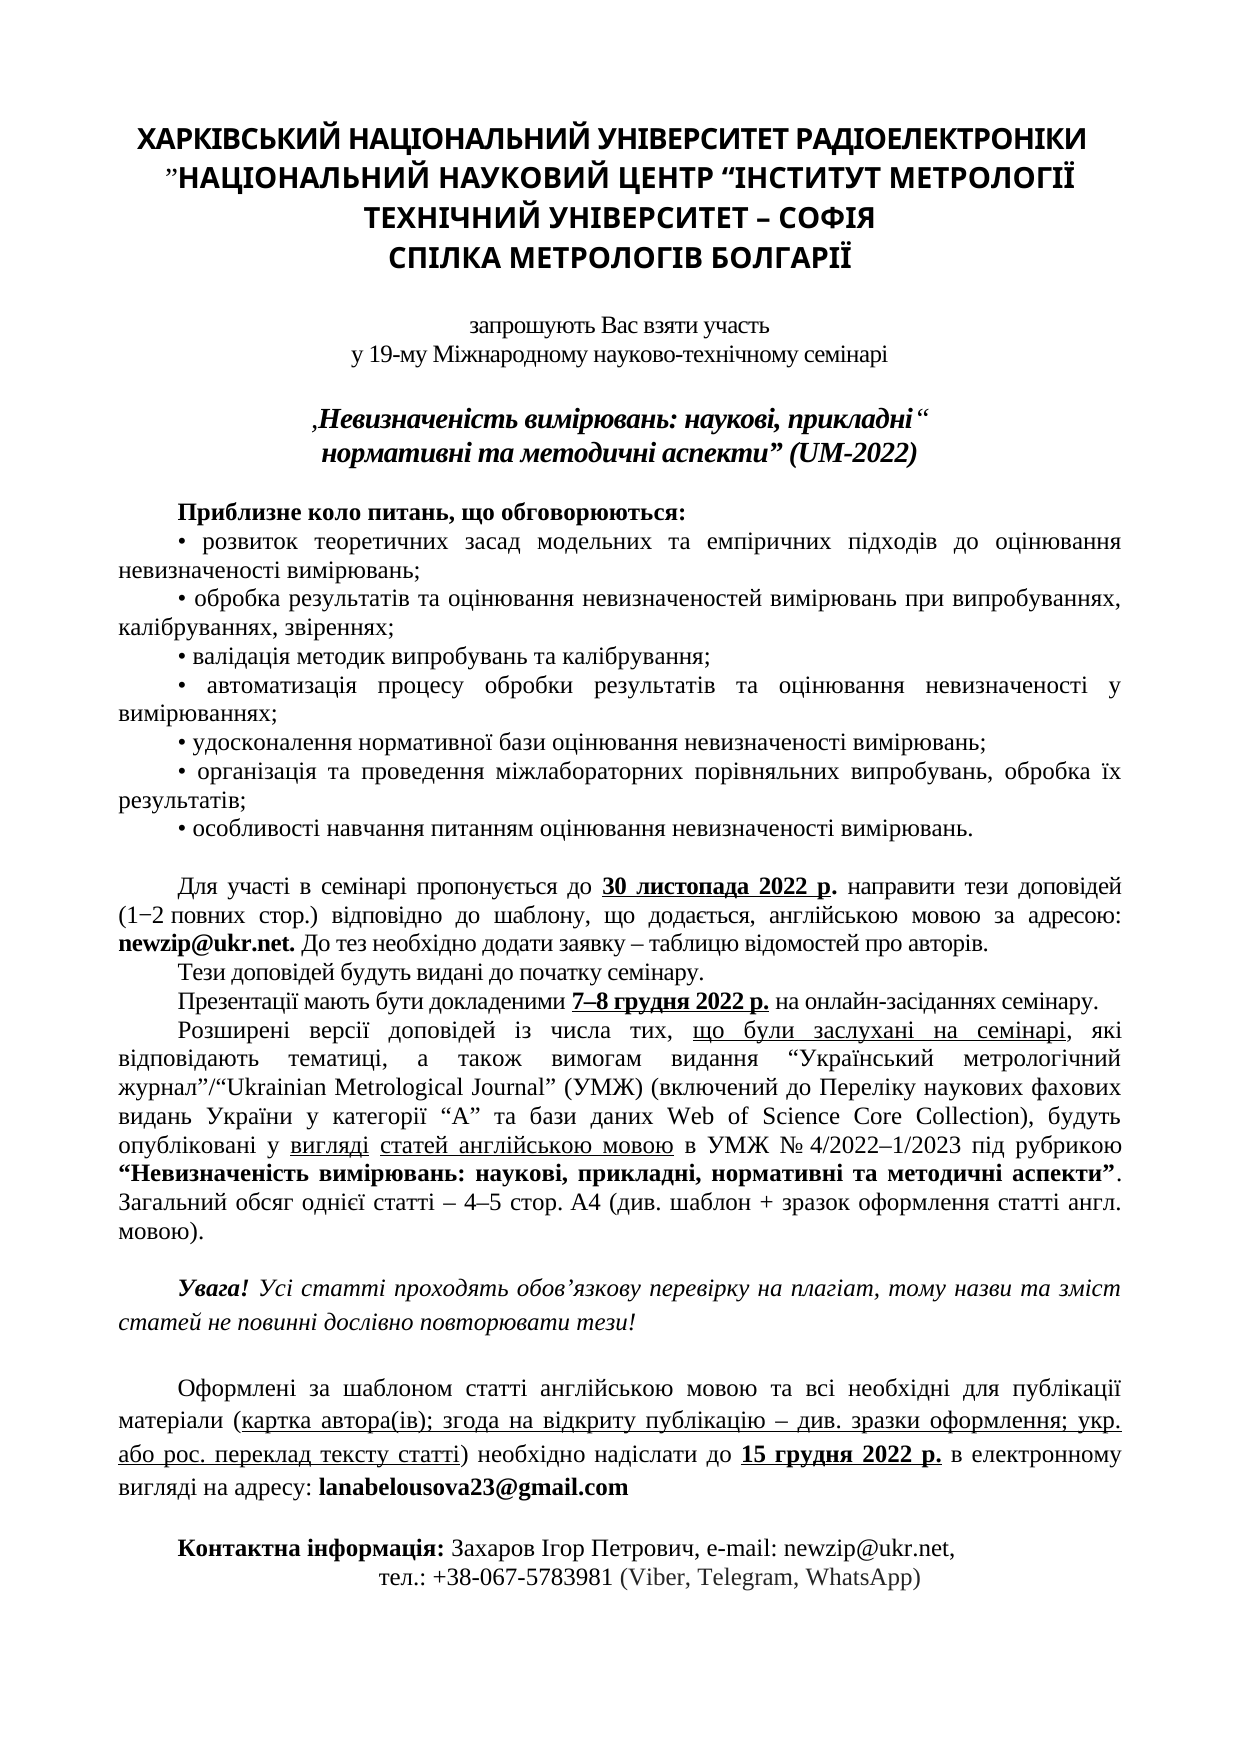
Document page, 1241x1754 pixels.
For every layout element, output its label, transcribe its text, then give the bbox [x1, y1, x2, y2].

text • розвиток теоретичних засад модельних та емпіричних підходів до оцінювання невизначеності вимірювань; [118, 526, 1122, 583]
text НАЦІОНАЛЬНИЙ НАУКОВИЙ ЦЕНТР “ІНСТИТУТ МЕТРОЛОГІЇ” [118, 158, 1122, 197]
text • організація та проведення міжлабораторних порівняльних випробувань, обробка їх результатів; [118, 756, 1122, 813]
text • обробка результатів та оцінювання невизначеностей вимірювань при випробуваннях, калібруваннях, звіреннях; [118, 583, 1122, 641]
text Контактна інформація: Захаров Ігор Петрович, e-mail: newzip@ukr.net, [118, 1533, 1122, 1562]
text тел.: +38-067-5783981 (Viber, Telegram, WhatsApp) [118, 1562, 1122, 1591]
text Приблизне коло питань, що обговорюються: [118, 497, 1122, 526]
text Презентації мають бути докладеними 7–8 грудня 2022 р. на онлайн-засіданнях семінару. [118, 986, 1122, 1015]
text • особливості навчання питанням оцінювання невизначеності вимірювань. [118, 813, 1122, 842]
text запрошують Вас взяти участь [118, 310, 1122, 339]
text Оформлені за шаблоном статті англійською мовою та всі необхідні для публікації матеріали (картка автора(ів); згода на відкриту публікацію – див. зразки оформлення; укр. або рос. переклад тексту статті) необхідно надіслати до 15 грудня 2022 р. в електронному вигляді на адресу: lanabelousova23@gmail.com [118, 1373, 1122, 1500]
text нормативні та методичні аспекти” (UM-2022) [118, 435, 1122, 468]
text СПІЛКА МЕТРОЛОГІВ БОЛГАРІЇ [118, 237, 1122, 277]
text Тези доповідей будуть видані до початку семінару. [118, 957, 1122, 986]
text у 19-му Міжнародному науково-технічному семінарі [118, 339, 1122, 368]
text ХАРКІВСЬКИЙ НАЦІОНАЛЬНИЙ УНІВЕРСИТЕТ РАДІОЕЛЕКТРОНІКИ [118, 118, 1122, 158]
text “Невизначеність вимірювань: наукові, прикладні, [118, 401, 1122, 435]
text • автоматизація процесу обробки результатів та оцінювання невизначеності у вимірюваннях; [118, 670, 1122, 727]
text Увага! Усі статті проходять обов’язкову перевірку на плагіат, тому назви та зміст статей не повинні дослівно повторювати тези! [118, 1273, 1122, 1335]
text Для участі в семінарі пропонується до 30 листопада 2022 р. направити тези доповідей (1−2 повних стор.) відповідно до шаблону, що додається, англійською мовою за адресою: newzip@ukr.net. До тез необхідно додати заявку – таблицю відомостей про авторів. [118, 871, 1122, 957]
text Розширені версії доповідей із числа тих, що були заслухані на семінарі, які відповідають тематиці, а також вимогам видання “Український метрологічний журнал”/“Ukrainian Metrological Journal” (УМЖ) (включений до Переліку наукових фахових видань України у категорії “А” та бази даних Web of Science Core Collection), будуть опубліковані у вигляді статей англійською мовою в УМЖ № 4/2022–1/2023 під рубрикою “Невизначеність вимірювань: наукові, прикладні, нормативні та методичні аспекти”. Загальний обсяг однієї статті – 4–5 стор. А4 (див. шаблон + зразок оформлення статті англ. мовою). [118, 1015, 1122, 1245]
text • валідація методик випробувань та калібрування; [118, 641, 1122, 670]
text ТЕХНІЧНИЙ УНІВЕРСИТЕТ – СОФІЯ [118, 197, 1122, 237]
text • удосконалення нормативної бази оцінювання невизначеності вимірювань; [118, 727, 1122, 756]
